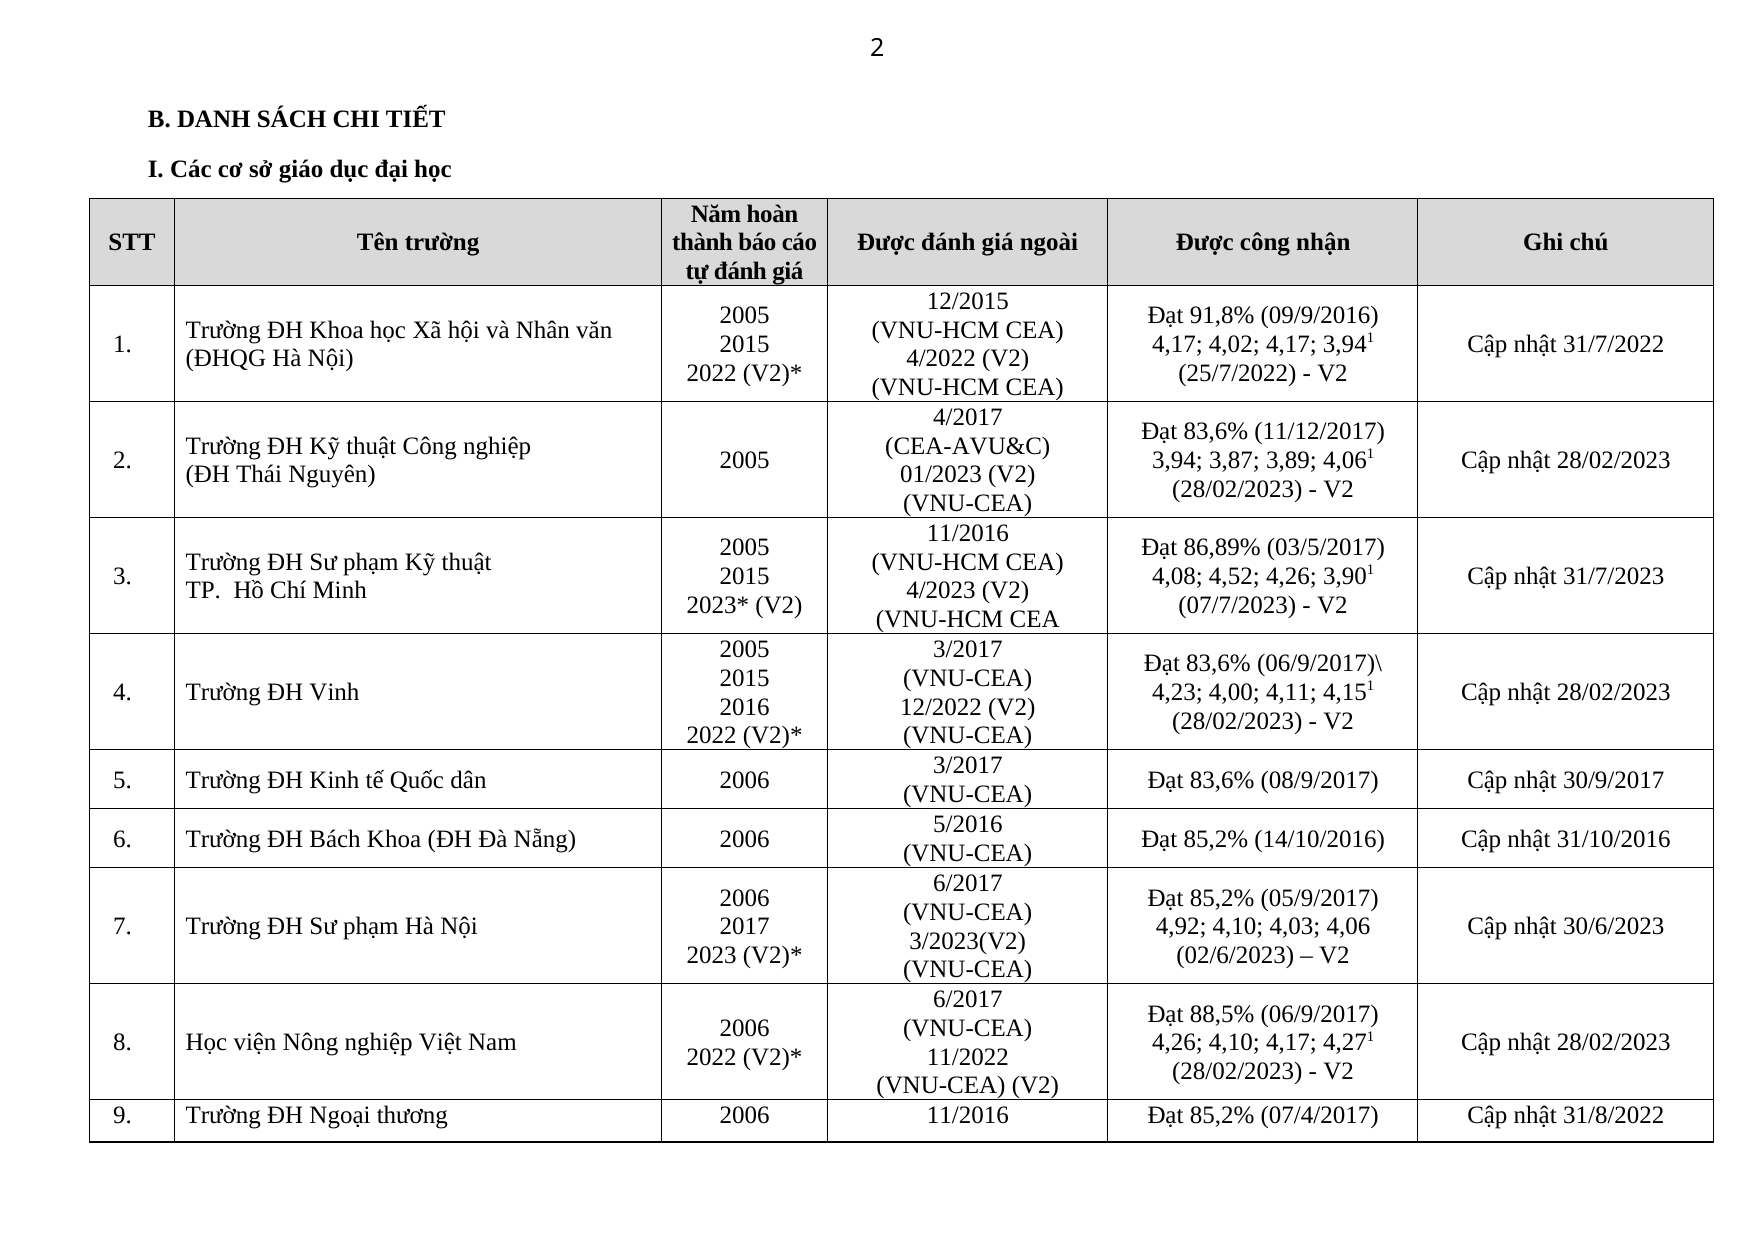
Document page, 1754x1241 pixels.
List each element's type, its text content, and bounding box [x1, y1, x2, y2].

table_cell 2006 [662, 750, 827, 808]
table_cell 2006 [662, 809, 827, 867]
table_cell 12/2015 (VNU-HCM CEA) 4/2022 (V2) (VNU-HCM CEA) [828, 286, 1107, 401]
table_cell 2005 2015 2022 (V2)* [662, 286, 827, 401]
table_cell 2005 [662, 402, 827, 517]
table_cell 2005 2015 2016 2022 (V2)* [662, 634, 827, 749]
table_header Được công nhận [1108, 199, 1417, 285]
table_cell Đạt 88,5% (06/9/2017) 4,26; 4,10; 4,17; 4,271 (28/02/2023) - V2 [1108, 984, 1417, 1099]
table_cell Cập nhật 28/02/2023 [1418, 984, 1713, 1099]
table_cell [1108, 1100, 1417, 1141]
table_cell Cập nhật 31/7/2023 [1418, 518, 1713, 633]
table_cell 2006 2022 (V2)* [662, 984, 827, 1099]
table_header Tên trường [175, 199, 661, 285]
table_header Được đánh giá ngoài [828, 199, 1107, 285]
table_cell Trường ĐH Bách Khoa (ĐH Đà Nẵng) [175, 809, 661, 867]
table_cell Đạt 83,6% (11/12/2017) 3,94; 3,87; 3,89; 4,061 (28/02/2023) - V2 [1108, 402, 1417, 517]
table_header Năm hoàn thành báo cáo tự đánh giá [662, 199, 827, 285]
table_cell Cập nhật 31/7/2022 [1418, 286, 1713, 401]
table_cell 11/2016 (VNU-CEA) 4/2022 (V2) (VNU-CEA) [828, 1100, 1107, 1141]
table_cell Học viện Nông nghiệp Việt Nam [175, 984, 661, 1099]
table_cell Đạt 85,2% (05/9/2017) 4,92; 4,10; 4,03; 4,06 (02/6/2023) – V2 [1108, 868, 1417, 983]
table_cell 6/2017 (VNU-CEA) 11/2022 (VNU-CEA) (V2) [828, 984, 1107, 1099]
table_cell Trường ĐH Sư phạm Hà Nội [175, 868, 661, 983]
table_cell 5/2016 (VNU-CEA) [828, 809, 1107, 867]
table_cell Đạt 86,89% (03/5/2017) 4,08; 4,52; 4,26; 3,901 (07/7/2023) - V2 [1108, 518, 1417, 633]
table_cell Đạt 83,6% (08/9/2017) [1108, 750, 1417, 808]
table_cell [90, 286, 174, 401]
table_cell Cập nhật 31/10/2016 [1418, 809, 1713, 867]
table_cell Cập nhật 28/02/2023 [1418, 402, 1713, 517]
table_cell Trường ĐH Khoa học Xã hội và Nhân văn (ĐHQG Hà Nội) [175, 286, 661, 401]
table_cell [90, 1100, 174, 1141]
table_cell [90, 634, 174, 749]
table_cell [90, 809, 174, 867]
table_cell 4/2017 (CEA-AVU&C) 01/2023 (V2) (VNU-CEA) [828, 402, 1107, 517]
table_cell Cập nhật 30/6/2023 [1418, 868, 1713, 983]
table_cell [90, 750, 174, 808]
table_cell 11/2016 (VNU-HCM CEA) 4/2023 (V2) (VNU-HCM CEA [828, 518, 1107, 633]
table_cell [90, 402, 174, 517]
table_cell [90, 984, 174, 1099]
table_cell 3/2017 (VNU-CEA) 12/2022 (V2) (VNU-CEA) [828, 634, 1107, 749]
table_cell [90, 868, 174, 983]
table_cell Cập nhật 28/02/2023 [1418, 634, 1713, 749]
table_cell Đạt 85,2% (14/10/2016) [1108, 809, 1417, 867]
table_cell Cập nhật 31/8/2022 [1418, 1100, 1713, 1141]
table_cell Đạt 83,6% (06/9/2017)\ 4,23; 4,00; 4,11; 4,151 (28/02/2023) - V2 [1108, 634, 1417, 749]
table_cell 2006 2014 2022 (V2)* [662, 1100, 827, 1141]
text I. Các cơ sở giáo dục đại học [89, 148, 1665, 185]
table_cell Trường ĐH Vinh [175, 634, 661, 749]
table_cell Trường ĐH Kinh tế Quốc dân [175, 750, 661, 808]
table_cell 3/2017 (VNU-CEA) [828, 750, 1107, 808]
table_cell Trường ĐH Sư phạm Kỹ thuật TP. Hồ Chí Minh [175, 518, 661, 633]
table_header Ghi chú [1418, 199, 1713, 285]
table_cell Trường ĐH Kỹ thuật Công nghiệp (ĐH Thái Nguyên) [175, 402, 661, 517]
table_cell 2005 2015 2023* (V2) [662, 518, 827, 633]
table_cell [90, 518, 174, 633]
table_cell Đạt 91,8% (09/9/2016) 4,17; 4,02; 4,17; 3,941 (25/7/2022) - V2 [1108, 286, 1417, 401]
table_cell Cập nhật 30/9/2017 [1418, 750, 1713, 808]
table_header STT [90, 199, 174, 285]
table_cell 2006 2017 2023 (V2)* [662, 868, 827, 983]
text B. DANH SÁCH CHI TIẾT [89, 98, 1665, 135]
table_cell 6/2017 (VNU-CEA) 3/2023(V2) (VNU-CEA) [828, 868, 1107, 983]
table_cell Trường ĐH Ngoại thương [175, 1100, 661, 1141]
